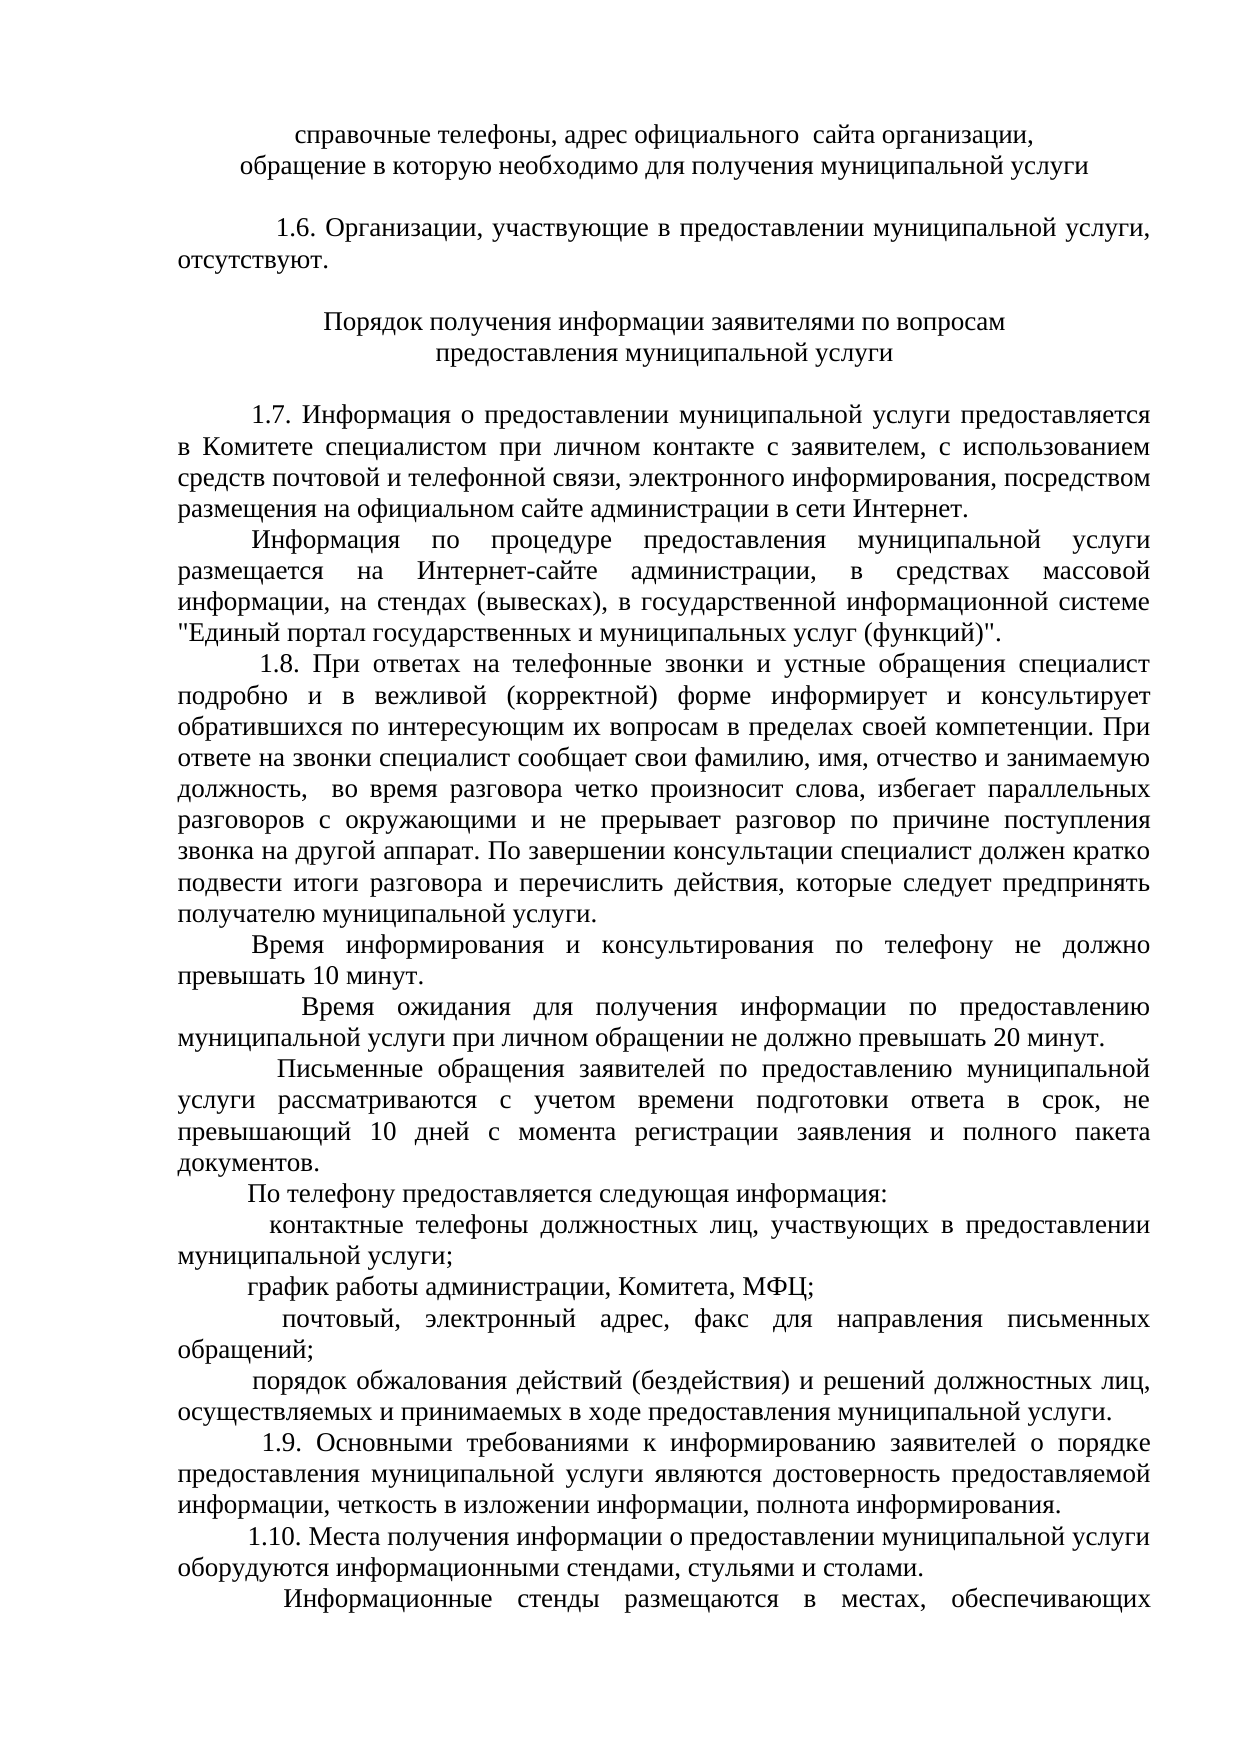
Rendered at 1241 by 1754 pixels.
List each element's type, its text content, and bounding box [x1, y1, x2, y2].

text По телефону предоставляется следующая информация: [177, 1177, 1152, 1208]
text 1.6. Организации, участвующие в предоставлении муниципальной услуги, отсутствуют. [177, 212, 1152, 274]
text контактные телефоны должностных лиц, участвующих в предоставлении муниципальной услуги; [177, 1208, 1152, 1271]
text справочные телефоны, адрес официального сайта организации, [177, 118, 1152, 149]
text 1.9. Основными требованиями к информированию заявителей о порядке предоставления муниципальной услуги являются достоверность предоставляемой информации, четкость в изложении информации, полнота информирования. [177, 1426, 1152, 1520]
text почтовый, электронный адрес, факс для направления письменных обращений; [177, 1302, 1152, 1364]
text график работы администрации, Комитета, МФЦ; [177, 1271, 1152, 1302]
text Информация по процедуре предоставления муниципальной услуги размещается на Интернет-сайте администрации, в средствах массовой информации, на стендах (вывесках), в государственной информационной системе "Единый портал государственных и муниципальных услуг (функций)". [177, 523, 1152, 648]
text порядок обжалования действий (бездействия) и решений должностных лиц, осуществляемых и принимаемых в ходе предоставления муниципальной услуги. [177, 1364, 1152, 1426]
text 1.10. Места получения информации о предоставлении муниципальной услуги оборудуются информационными стендами, стульями и столами. [177, 1520, 1152, 1582]
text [177, 1582, 1152, 1613]
text Время ожидания для получения информации по предоставлению муниципальной услуги при личном обращении не должно превышать 20 минут. [177, 990, 1152, 1052]
text предоставления муниципальной услуги [177, 336, 1152, 367]
text Время информирования и консультирования по телефону не должно превышать 10 минут. [177, 928, 1152, 990]
text Порядок получения информации заявителями по вопросам [177, 305, 1152, 336]
text Письменные обращения заявителей по предоставлению муниципальной услуги рассматриваются с учетом времени подготовки ответа в срок, не превышающий 10 дней с момента регистрации заявления и полного пакета документов. [177, 1052, 1152, 1177]
text 1.7. Информация о предоставлении муниципальной услуги предоставляется в Комитете специалистом при личном контакте с заявителем, с использованием средств почтовой и телефонной связи, электронного информирования, посредством размещения на официальном сайте администрации в сети Интернет. [177, 398, 1152, 523]
text 1.8. При ответах на телефонные звонки и устные обращения специалист подробно и в вежливой (корректной) форме информирует и консультирует обратившихся по интересующим их вопросам в пределах своей компетенции. При ответе на звонки специалист сообщает свои фамилию, имя, отчество и занимаемую должность, во время разговора четко произносит слова, избегает параллельных разговоров с окружающими и не прерывает разговор по причине поступления звонка на другой аппарат. По завершении консультации специалист должен кратко подвести итоги разговора и перечислить действия, которые следует предпринять получателю муниципальной услуги. [177, 648, 1152, 928]
text обращение в которую необходимо для получения муниципальной услуги [177, 149, 1152, 180]
